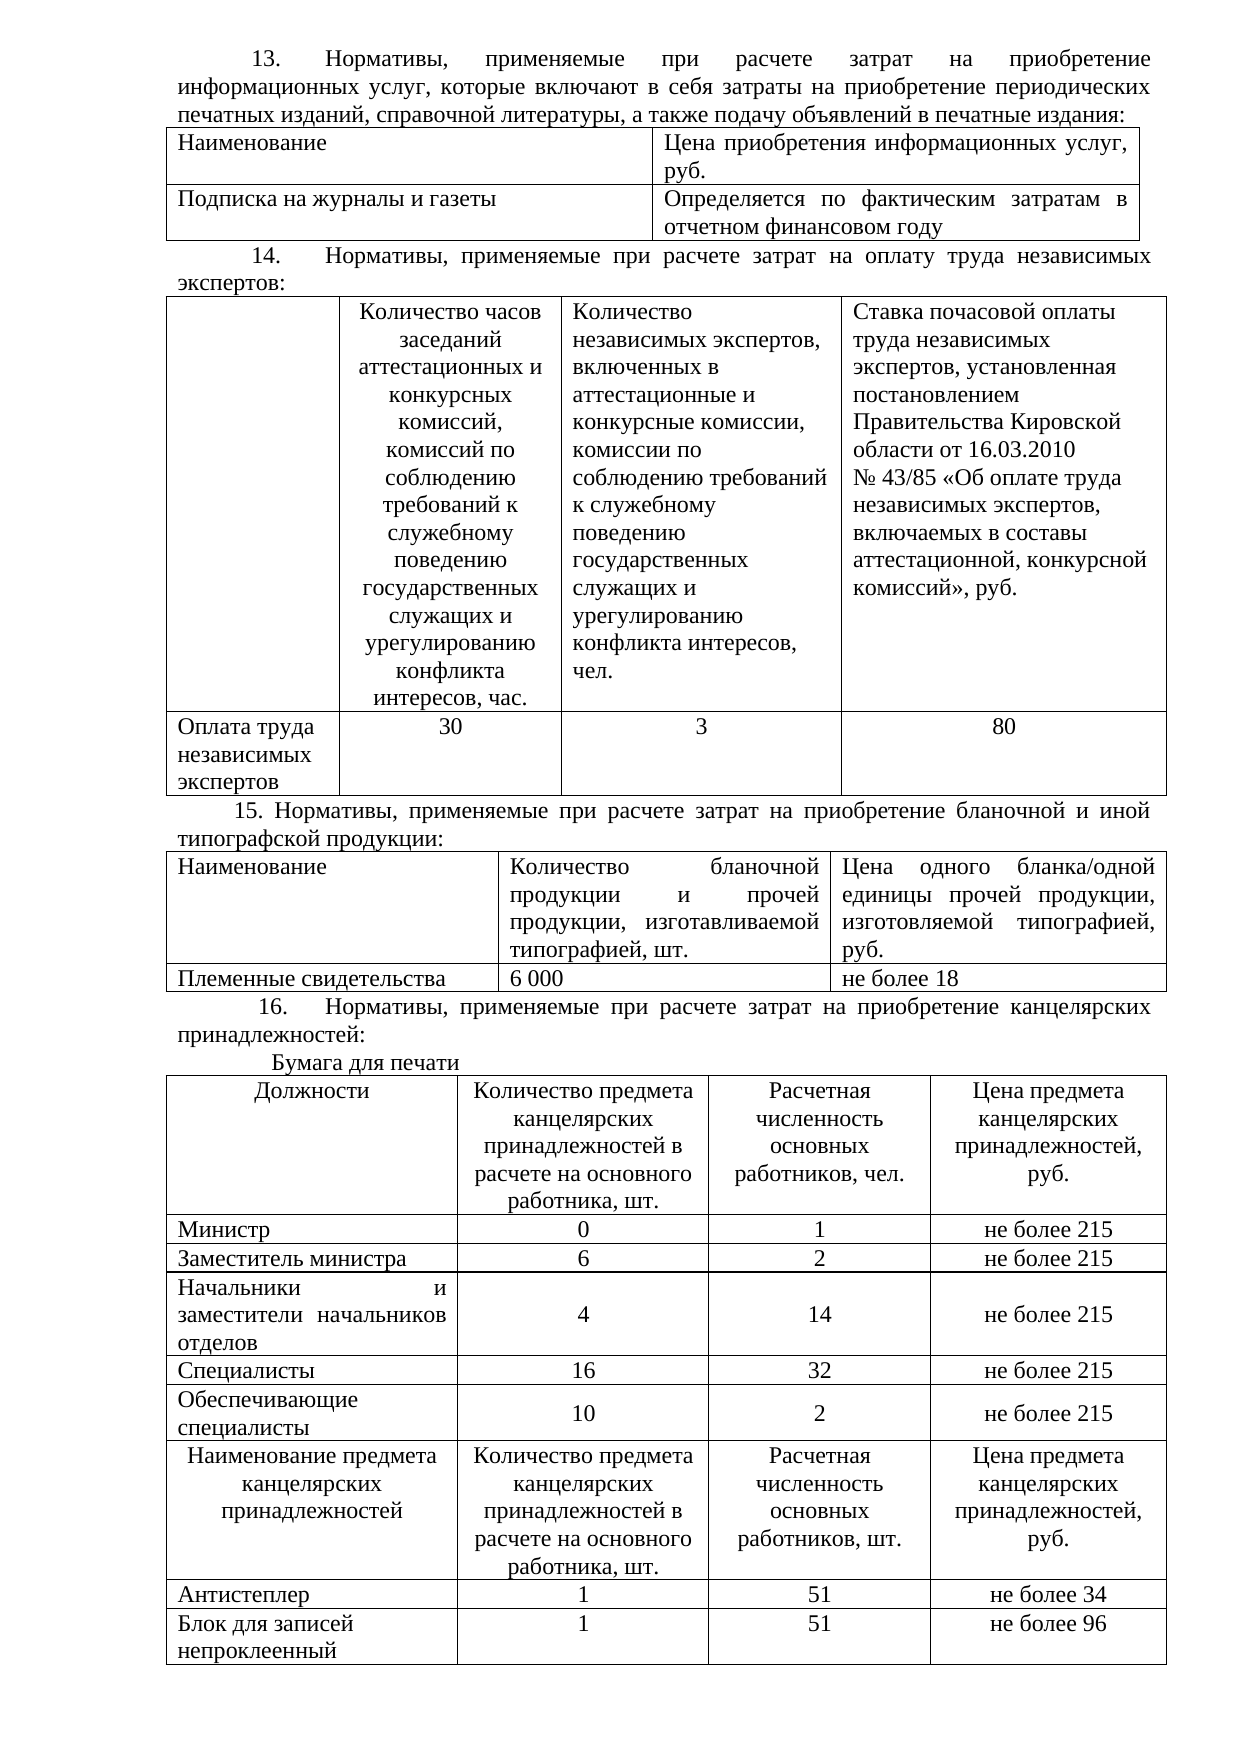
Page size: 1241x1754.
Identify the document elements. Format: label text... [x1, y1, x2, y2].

table_header Цена предмета канцелярских принадлежностей, руб. [931, 1076, 1166, 1214]
table_cell 10 [458, 1385, 708, 1440]
table_cell 14 [709, 1273, 930, 1355]
table_header Наименование [167, 128, 652, 183]
table_header Цена одного бланка/одной единицы прочей продукции, изготовляемой типографией, руб. [831, 852, 1166, 963]
table_cell не более 96 [931, 1609, 1166, 1664]
table_cell 2 [709, 1244, 930, 1271]
table_cell не более 215 [931, 1385, 1166, 1440]
table_header Должности [167, 1076, 457, 1214]
table_cell 2 [709, 1385, 930, 1440]
text Бумага для печати [271, 1047, 1152, 1075]
table_cell 51 [709, 1580, 930, 1608]
table_cell 80 [842, 712, 1166, 795]
table_cell Оплата труда независимых экспертов [167, 712, 339, 795]
table_cell 16 [458, 1356, 708, 1384]
list Нормативы, применяемые при расчете затрат на оплату труда независимых экспертов: [177, 241, 1152, 296]
table_cell 0 [458, 1215, 708, 1243]
table_cell Антистеплер [167, 1580, 457, 1608]
table_header Количество предмета канцелярских принадлежностей в расчете на основного работника, шт. [458, 1076, 708, 1214]
table_cell Обеспечивающие специалисты [167, 1385, 457, 1440]
table_header Количество бланочной продукции и прочей продукции, изготавливаемой типографией, шт. [499, 852, 830, 963]
table_cell Племенные свидетельства [167, 964, 498, 991]
table_cell Количество предмета канцелярских принадлежностей в расчете на основного работника, шт. [458, 1441, 708, 1579]
table_cell не более 215 [931, 1273, 1166, 1355]
table_cell Наименование предмета канцелярских принадлежностей [167, 1441, 457, 1579]
table_cell 6 [458, 1244, 708, 1271]
table_header Ставка почасовой оплаты труда независимых экспертов, установленная постановлением Правительства Кировской области от 16.03.2010 № 43/85 «Об оплате труда независимых экспертов, включаемых в составы аттестационной, конкурсной комиссий», руб. [842, 297, 1166, 711]
table_cell не более 215 [931, 1215, 1166, 1243]
text 15. Нормативы, применяемые при расчете затрат на приобретение бланочной и иной типографской продукции: [177, 796, 1152, 851]
table_header Расчетная численность основных работников, чел. [709, 1076, 930, 1214]
table_cell не более 34 [931, 1580, 1166, 1608]
table_cell 1 [458, 1580, 708, 1608]
table_header [167, 297, 339, 711]
table_cell 1 [709, 1215, 930, 1243]
table_cell 51 [709, 1609, 930, 1664]
table_header Количество часов заседаний аттестационных и конкурсных комиссий, комиссий по соблюдению требований к служебному поведению государственных служащих и урегулированию конфликта интересов, час. [340, 297, 561, 711]
table_cell 1 [458, 1609, 708, 1664]
list Нормативы, применяемые при расчете затрат на приобретение информационных услуг, которые включают в себя затраты на приобретение периодических печатных изданий, справочной литературы, а также подачу объявлений в печатные издания: [177, 44, 1152, 127]
table_header Цена приобретения информационных услуг, руб. [653, 128, 1139, 183]
table_cell Расчетная численность основных работников, шт. [709, 1441, 930, 1579]
table_cell не более 18 [831, 964, 1166, 991]
table_cell Заместитель министра [167, 1244, 457, 1271]
table_header Наименование [167, 852, 498, 963]
table_cell Цена предмета канцелярских принадлежностей, руб. [931, 1441, 1166, 1579]
list Нормативы, применяемые при расчете затрат на приобретение канцелярских принадлежностей: [177, 992, 1152, 1047]
table_cell Блок для записей непроклеенный [167, 1609, 457, 1664]
table_cell Определяется по фактическим затратам в отчетном финансовом году [653, 185, 1139, 240]
table_cell 3 [562, 712, 841, 795]
table_cell 30 [340, 712, 561, 795]
table_cell Подписка на журналы и газеты [167, 185, 652, 240]
table_header Количество независимых экспертов, включенных в аттестационные и конкурсные комиссии, комиссии по соблюдению требований к служебному поведению государственных служащих и урегулированию конфликта интересов, чел. [562, 297, 841, 711]
table_cell 6 000 [499, 964, 830, 991]
table_cell Начальники и заместители начальников отделов [167, 1273, 457, 1355]
table_cell 4 [458, 1273, 708, 1355]
table_cell не более 215 [931, 1244, 1166, 1271]
table_cell Министр [167, 1215, 457, 1243]
table_cell 32 [709, 1356, 930, 1384]
table_cell Специалисты [167, 1356, 457, 1384]
table_cell не более 215 [931, 1356, 1166, 1384]
